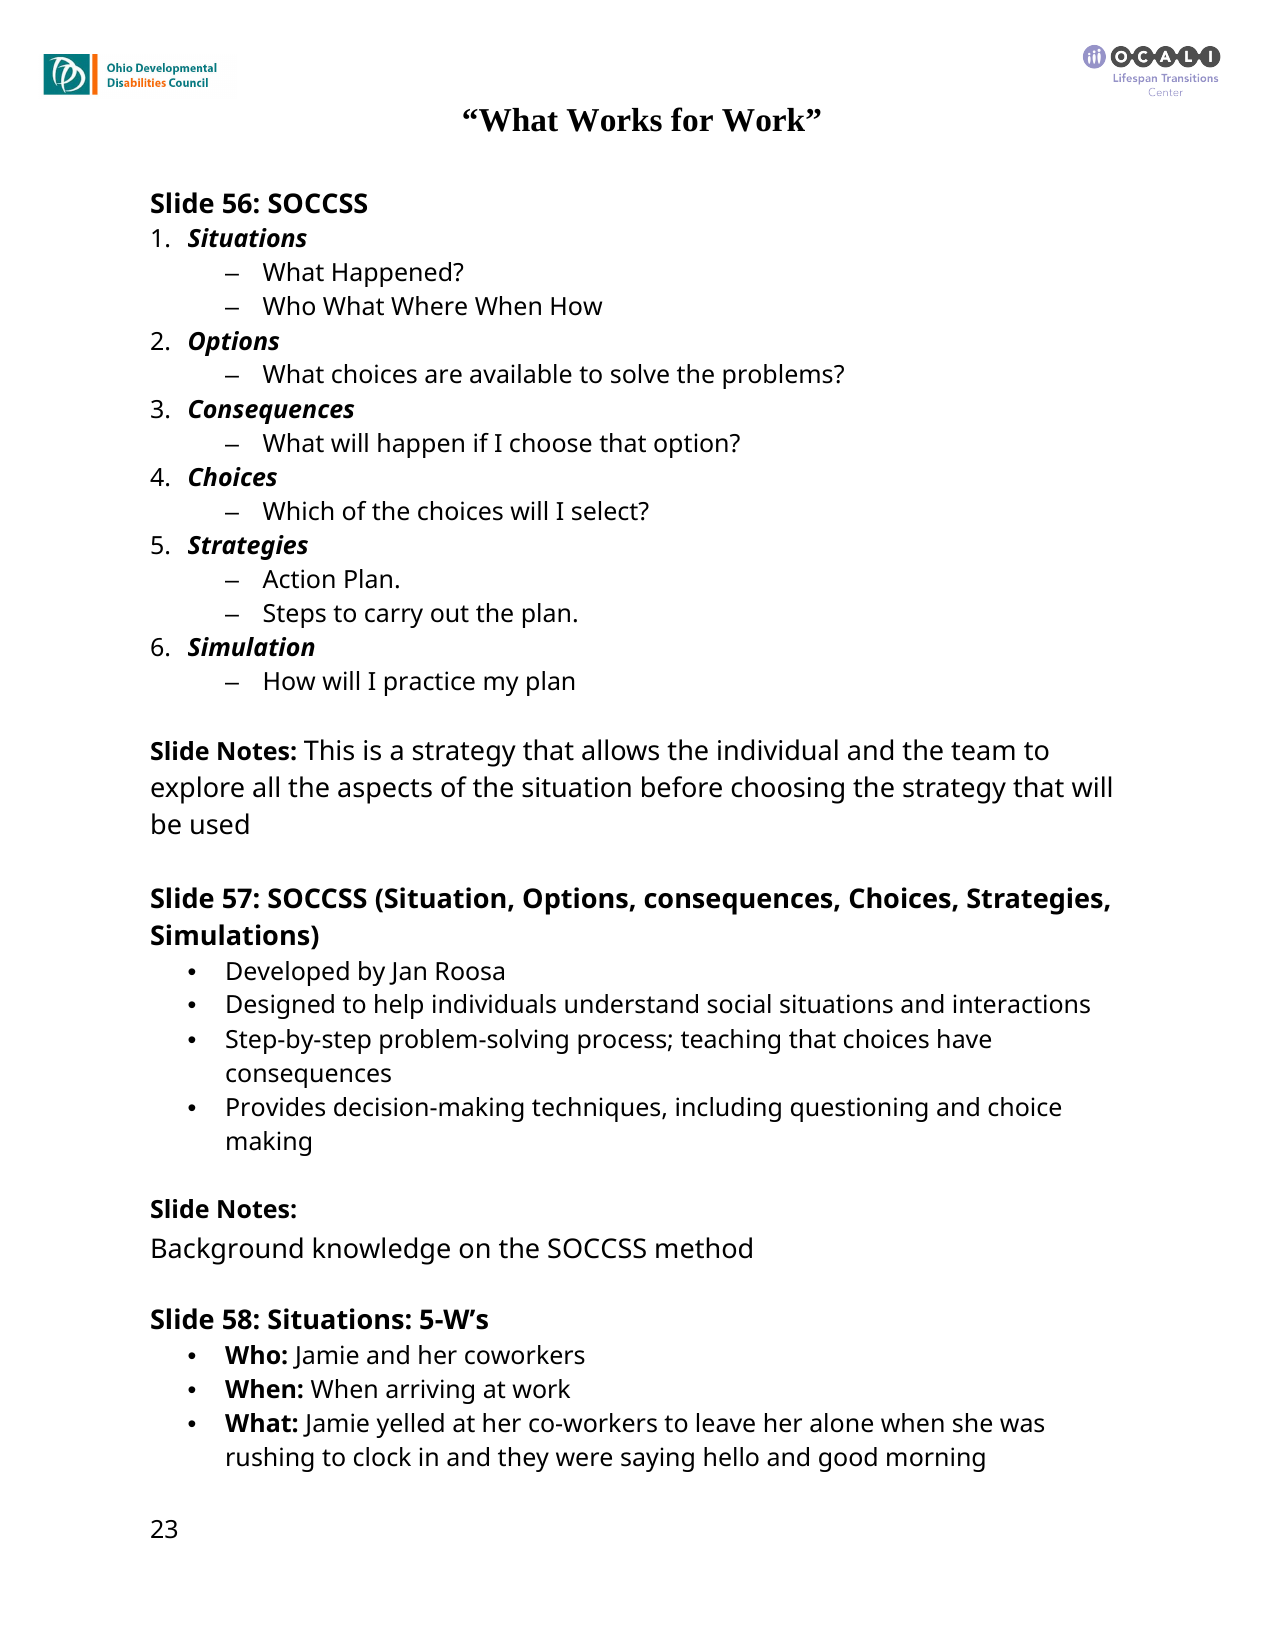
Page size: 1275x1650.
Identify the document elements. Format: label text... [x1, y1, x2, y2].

picture [1080, 43, 1224, 99]
list Designed to help individuals understand social situations and interactions [187, 987, 1125, 1021]
subtitle Slide 56: SOCCSS [150, 184, 1125, 221]
text Slide 58: Situations: 5-W’s [150, 1301, 1125, 1338]
list Which of the choices will I select? [225, 493, 1125, 527]
list Options [150, 323, 1125, 357]
subtitle Slide Notes: This is a strategy that allows the individual and the team to explore all the aspects of the situation before choosing the strategy that will be used [150, 732, 1125, 842]
list Who What Where When How [225, 289, 1125, 323]
subtitle Slide 57: SOCCSS (Situation, Options, consequences, Choices, Strategies, Simulations) [150, 879, 1125, 953]
list What: Jamie yelled at her co-workers to leave her alone when she was rushing to clock in and they were saying hello and good morning [187, 1406, 1125, 1474]
list Steps to carry out the plan. [225, 596, 1125, 630]
list When: When arriving at work [187, 1372, 1125, 1406]
list What choices are available to solve the problems? [225, 357, 1125, 391]
list How will I practice my plan [225, 664, 1125, 698]
list Developed by Jan Roosa [187, 953, 1125, 987]
list Action Plan. [225, 562, 1125, 596]
list Who: Jamie and her coworkers [187, 1338, 1125, 1372]
list Situations [150, 221, 1125, 255]
text Slide Notes: [150, 1192, 1125, 1226]
list Step-by-step problem-solving process; teaching that choices have consequences [187, 1021, 1125, 1089]
picture [38, 54, 238, 99]
list Simulation [150, 630, 1125, 664]
list Provides decision-making techniques, including questioning and choice making [187, 1089, 1125, 1157]
list What will happen if I choose that option? [225, 425, 1125, 459]
list Strategies [150, 527, 1125, 562]
list Choices [150, 459, 1125, 493]
subtitle Background knowledge on the SOCCSS method [150, 1230, 1125, 1267]
list Consequences [150, 391, 1125, 425]
list What Happened? [225, 255, 1125, 289]
